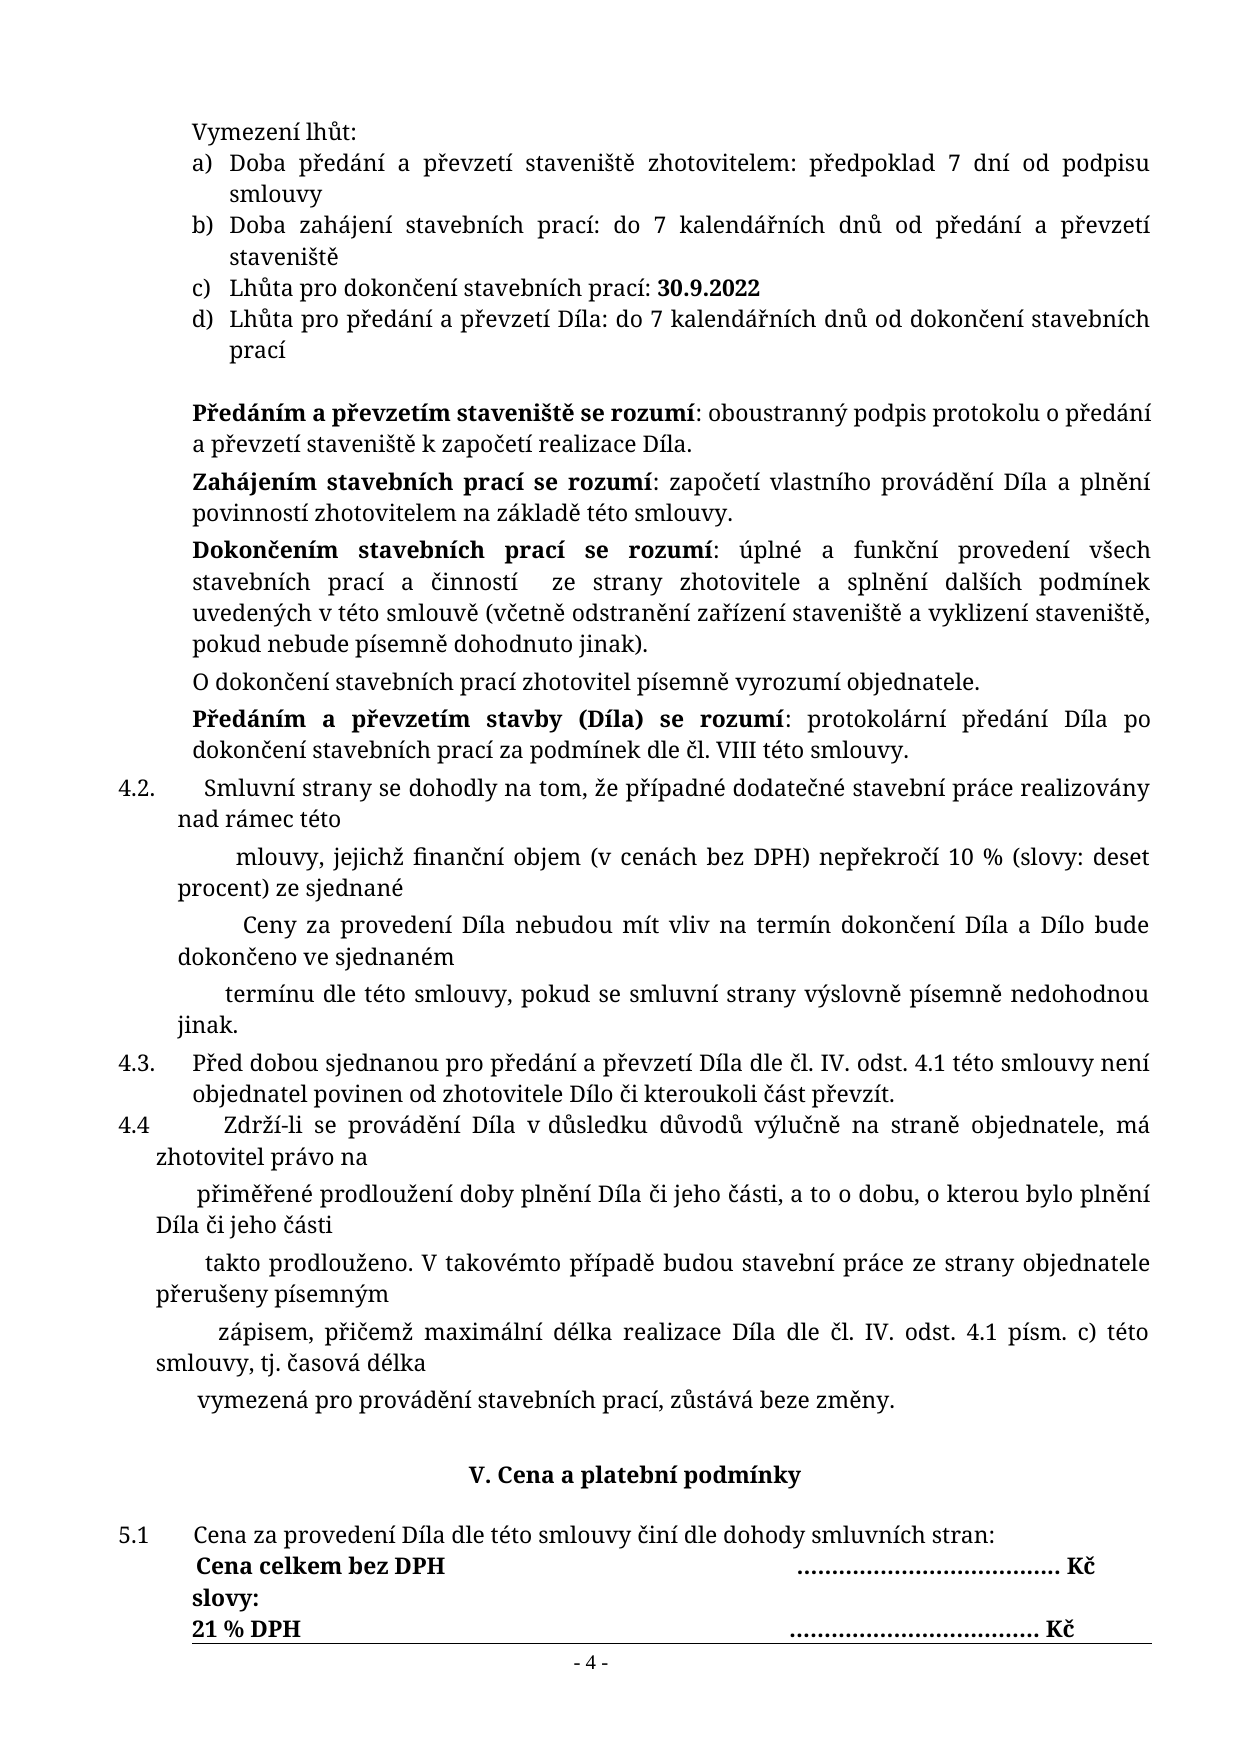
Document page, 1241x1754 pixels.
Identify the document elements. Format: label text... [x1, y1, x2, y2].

text 4.3. Před dobou sjednanou pro předání a převzetí Díla dle čl. IV. odst. 4.1 této smlouvy není objednatel povinen od zhotovitele Dílo či kteroukoli část převzít. [118, 1047, 1152, 1109]
text O dokončení stavebních prací zhotovitel písemně vyrozumí objednatele. [192, 666, 1152, 697]
list 21 % DPH ……………………………… Kč [192, 1613, 1152, 1643]
text zápisem, přičemž maximální délka realizace Díla dle čl. IV. odst. 4.1 písm. c) této smlouvy, tj. časová délka [156, 1316, 1152, 1378]
text vymezená pro provádění stavebních prací, zůstává beze změny. [156, 1384, 1152, 1416]
list Zdrží-li se provádění Díla v důsledku důvodů výlučně na straně objednatele, má zhotovitel právo na [118, 1109, 1152, 1172]
list Cena za provedení Díla dle této smlouvy činí dle dohody smluvních stran: [118, 1519, 1152, 1550]
list Cena celkem bez DPH ……………………………….. Kč [118, 1550, 1152, 1582]
text 4.2. Smluvní strany se dohodly na tom, že případné dodatečné stavební práce realizovány nad rámec této [118, 772, 1152, 834]
list Lhůta pro dokončení stavebních prací: 30.9.2022 [192, 272, 1152, 303]
text mlouvy, jejichž finanční objem (v cenách bez DPH) nepřekročí 10 % (slovy: deset procent) ze sjednané [118, 841, 1152, 903]
list Lhůta pro předání a převzetí Díla: do 7 kalendářních dnů od dokončení stavebních prací [192, 303, 1152, 366]
list Doba předání a převzetí staveniště zhotovitelem: předpoklad 7 dní od podpisu smlouvy [192, 147, 1152, 209]
text Dokončením stavebních prací se rozumí: úplné a funkční provedení všech stavebních prací a činností ze strany zhotovitele a splnění dalších podmínek uvedených v této smlouvě (včetně odstranění zařízení staveniště a vyklizení staveniště, pokud nebude písemně dohodnuto jinak). [192, 534, 1152, 659]
text přiměřené prodloužení doby plnění Díla či jeho části, a to o dobu, o kterou bylo plnění Díla či jeho části [156, 1178, 1152, 1241]
text V. Cena a platební podmínky [118, 1459, 1152, 1491]
text takto prodlouženo. V takovémto případě budou stavební práce ze strany objednatele přerušeny písemným [156, 1247, 1152, 1309]
text Vymezení lhůt: [177, 116, 1152, 147]
list slovy: [192, 1582, 1152, 1613]
text termínu dle této smlouvy, pokud se smluvní strany výslovně písemně nedohodnou jinak. [118, 978, 1152, 1041]
text Ceny za provedení Díla nebudou mít vliv na termín dokončení Díla a Dílo bude dokončeno ve sjednaném [118, 909, 1152, 972]
text Předáním a převzetím staveniště se rozumí: oboustranný podpis protokolu o předání a převzetí staveniště k započetí realizace Díla. [192, 397, 1152, 459]
list Doba zahájení stavebních prací: do 7 kalendářních dnů od předání a převzetí staveniště [192, 209, 1152, 272]
text Předáním a převzetím stavby (Díla) se rozumí: protokolární předání Díla po dokončení stavebních prací za podmínek dle čl. VIII této smlouvy. [192, 703, 1152, 766]
text Zahájením stavebních prací se rozumí: započetí vlastního provádění Díla a plnění povinností zhotovitelem na základě této smlouvy. [192, 466, 1152, 528]
